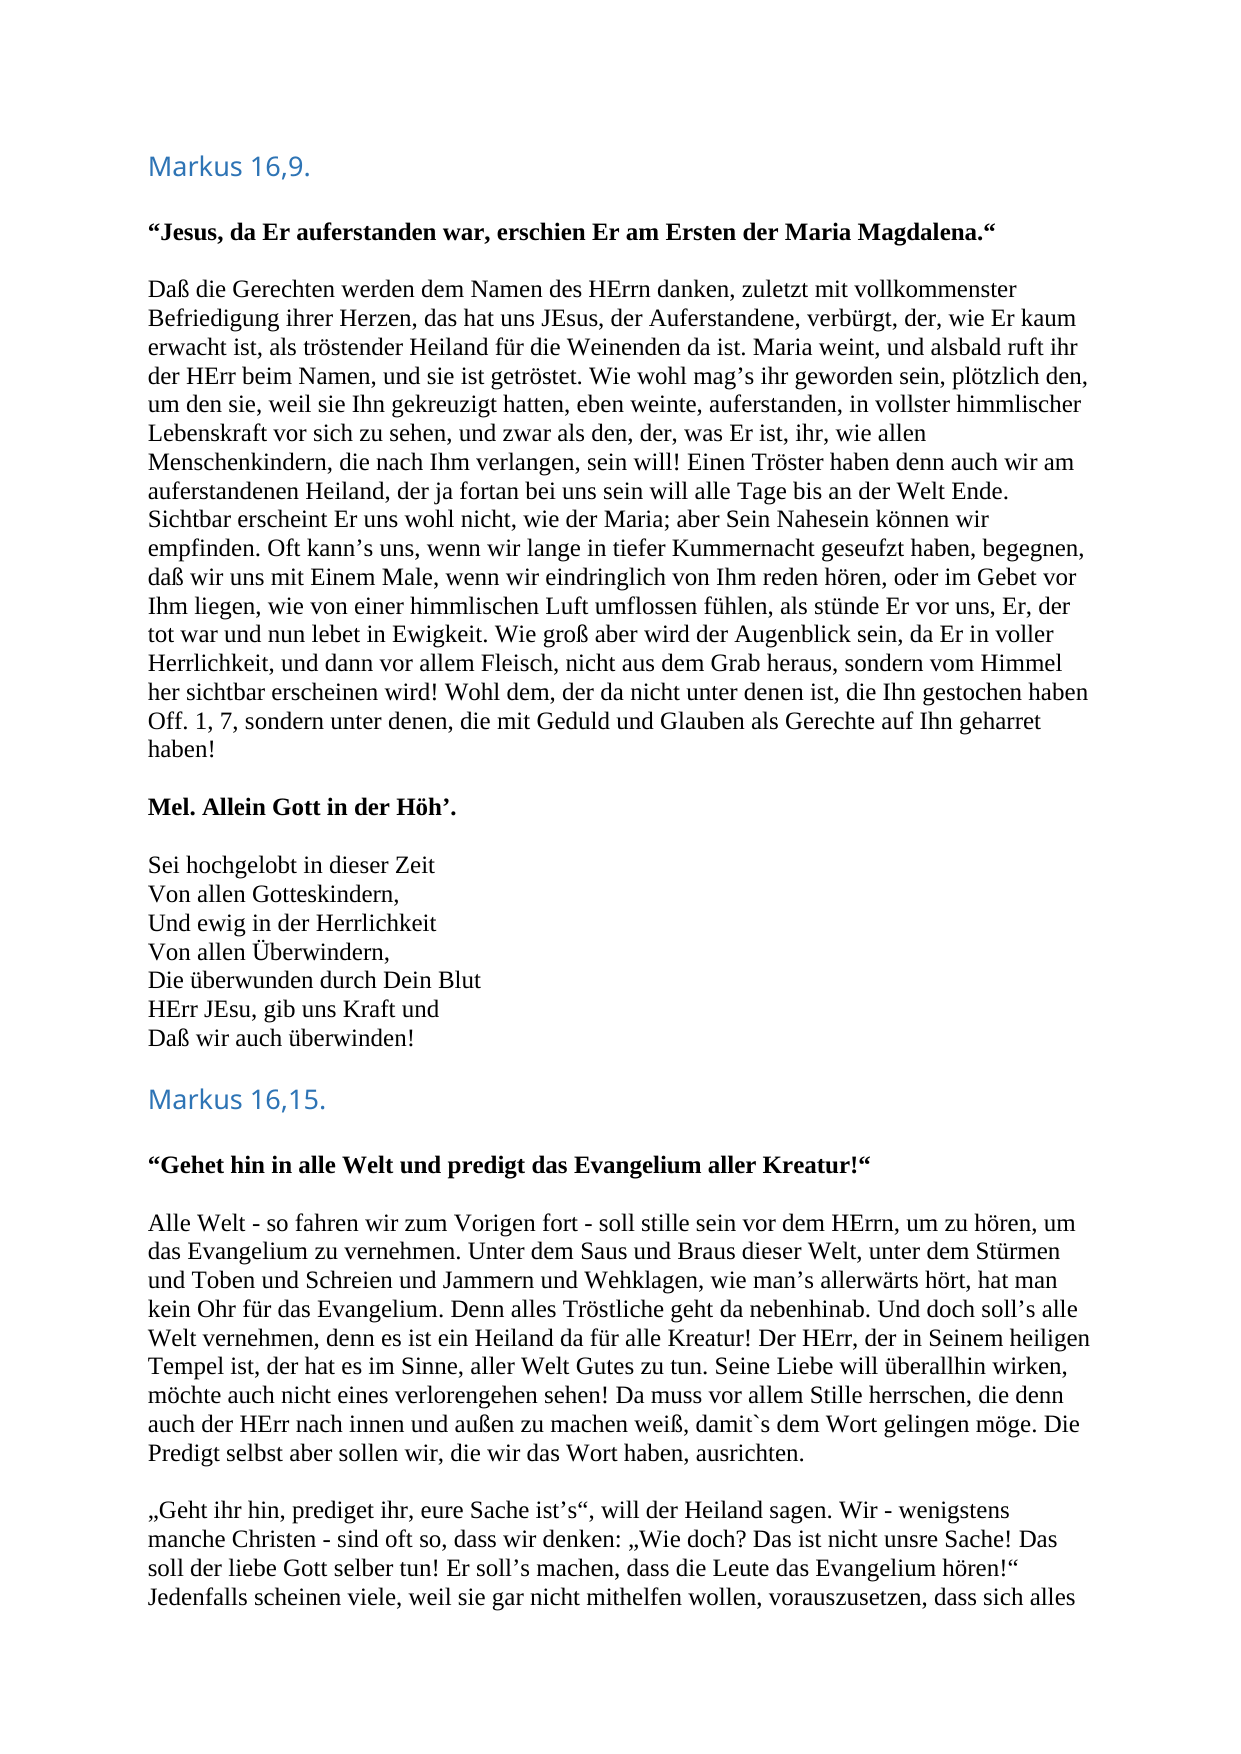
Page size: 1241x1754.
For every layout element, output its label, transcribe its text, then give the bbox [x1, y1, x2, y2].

text “Jesus, da Er auferstanden war, erschien Er am Ersten der Maria Magdalena.“ [148, 217, 1093, 245]
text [148, 1496, 1093, 1611]
text Mel. Allein Gott in der Höh’. [148, 792, 1093, 821]
text Sei hochgelobt in dieser Zeit Von allen Gotteskindern, Und ewig in der Herrlichkeit Von allen Überwindern, Die überwunden durch Dein Blut HErr JEsu, gib uns Kraft und Daß wir auch überwinden! [148, 850, 1093, 1052]
text “Gehet hin in alle Welt und predigt das Evangelium aller Kreatur!“ [148, 1150, 1093, 1178]
text Alle Welt - so fahren wir zum Vorigen fort - soll stille sein vor dem HErrn, um zu hören, um das Evangelium zu vernehmen. Unter dem Saus und Braus dieser Welt, unter dem Stürmen und Toben und Schreien und Jammern und Wehklagen, wie man’s allerwärts hört, hat man kein Ohr für das Evangelium. Denn alles Tröstliche geht da nebenhinab. Und doch soll’s alle Welt vernehmen, denn es ist ein Heiland da für alle Kreatur! Der HErr, der in Seinem heiligen Tempel ist, der hat es im Sinne, aller Welt Gutes zu tun. Seine Liebe will überallhin wirken, möchte auch nicht eines verlorengehen sehen! Da muss vor allem Stille herrschen, die denn auch der HErr nach innen und außen zu machen weiß, damit`s dem Wort gelingen möge. Die Predigt selbst aber sollen wir, die wir das Wort haben, ausrichten. [148, 1208, 1093, 1466]
subtitle Markus 16,9. [148, 148, 1093, 184]
subtitle Markus 16,15. [148, 1081, 1093, 1118]
text Daß die Gerechten werden dem Namen des HErrn danken, zuletzt mit vollkommenster Befriedigung ihrer Herzen, das hat uns JEsus, der Auferstandene, verbürgt, der, wie Er kaum erwacht ist, als tröstender Heiland für die Weinenden da ist. Maria weint, und alsbald ruft ihr der HErr beim Namen, und sie ist getröstet. Wie wohl mag’s ihr geworden sein, plötzlich den, um den sie, weil sie Ihn gekreuzigt hatten, eben weinte, auferstanden, in vollster himmlischer Lebenskraft vor sich zu sehen, und zwar als den, der, was Er ist, ihr, wie allen Menschenkindern, die nach Ihm verlangen, sein will! Einen Tröster haben denn auch wir am auferstandenen Heiland, der ja fortan bei uns sein will alle Tage bis an der Welt Ende. Sichtbar erscheint Er uns wohl nicht, wie der Maria; aber Sein Nahesein können wir empfinden. Oft kann’s uns, wenn wir lange in tiefer Kummernacht geseufzt haben, begegnen, daß wir uns mit Einem Male, wenn wir eindringlich von Ihm reden hören, oder im Gebet vor Ihm liegen, wie von einer himmlischen Luft umflossen fühlen, als stünde Er vor uns, Er, der tot war und nun lebet in Ewigkeit. Wie groß aber wird der Augenblick sein, da Er in voller Herrlichkeit, und dann vor allem Fleisch, nicht aus dem Grab heraus, sondern vom Himmel her sichtbar erscheinen wird! Wohl dem, der da nicht unter denen ist, die Ihn gestochen haben Off. 1, 7, sondern unter denen, die mit Geduld und Glauben als Gerechte auf Ihn geharret haben! [148, 274, 1093, 763]
